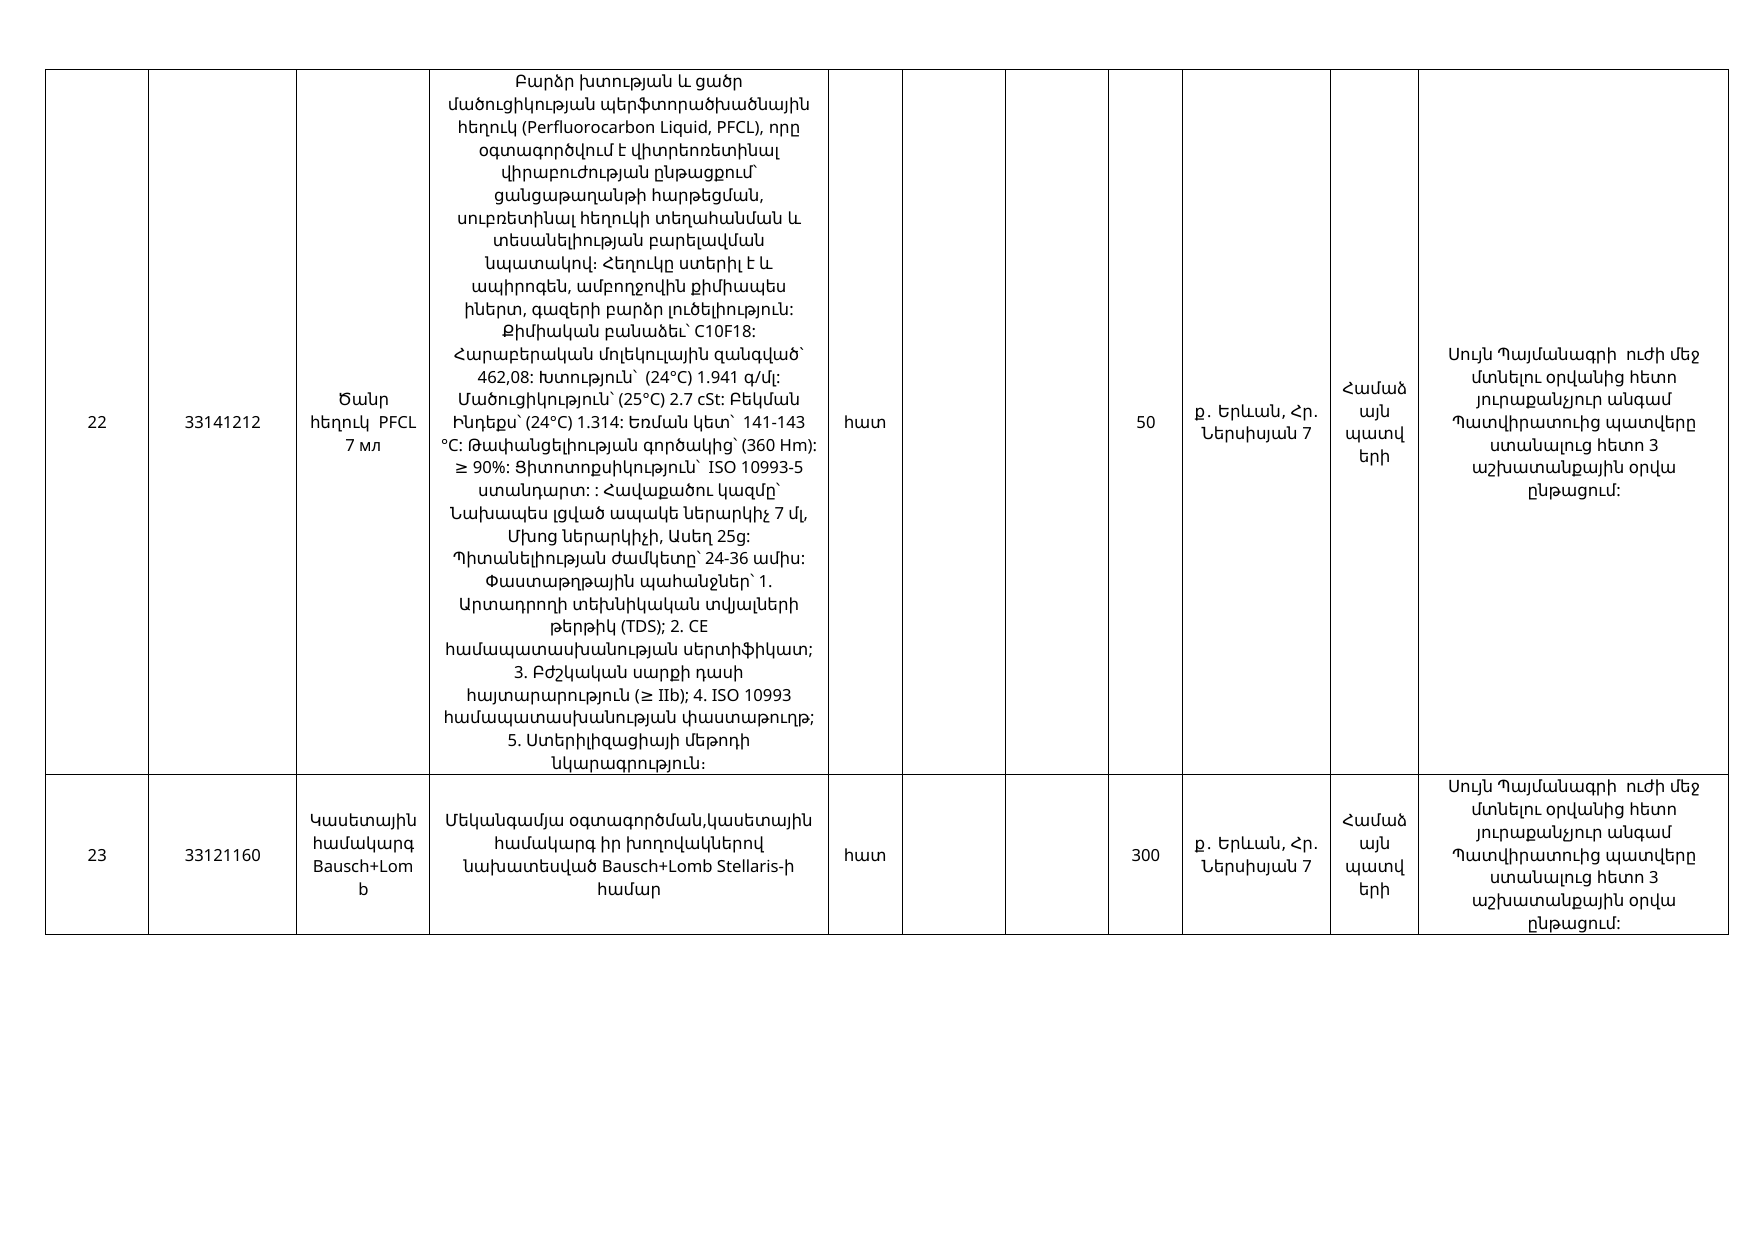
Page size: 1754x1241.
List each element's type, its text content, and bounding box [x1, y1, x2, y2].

table_cell Ծանր հեղուկ PFCL 7 мл [297, 70, 429, 774]
table_cell [903, 70, 1005, 774]
table_cell 33141212 [149, 70, 296, 774]
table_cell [1183, 775, 1330, 934]
table_cell Կասետային համակարգ Bausch+Lomb [297, 775, 429, 934]
table_cell հատ [829, 775, 902, 934]
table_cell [1183, 70, 1330, 774]
table_cell Համաձայն պատվերի [1331, 775, 1418, 934]
table_cell [903, 775, 1005, 934]
table_cell 50 [1109, 70, 1182, 774]
table_cell 22 [46, 70, 148, 774]
table_cell Մեկանգամյա օգտագործման,կասետային համակարգ իր խողովակներով նախատեսված Bausch+Lomb Stellaris-ի համար [430, 775, 828, 934]
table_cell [1419, 70, 1728, 774]
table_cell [1419, 775, 1728, 934]
table_cell [1006, 775, 1108, 934]
table_cell 23 [46, 775, 148, 934]
table_cell Համաձայն պատվերի [1331, 70, 1418, 774]
table_cell Բարձր խտության և ցածր մածուցիկության պերֆտորածխածնային հեղուկ (Perfluorocarbon Liquid, PFCL), որը օգտագործվում է վիտրեոռետինալ վիրաբուժության ընթացքում՝ ցանցաթաղանթի հարթեցման, սուբռետինալ հեղուկի տեղահանման և տեսանելիության բարելավման նպատակով։ Հեղուկը ստերիլ է և ապիրոգեն, ամբողջովին քիմիապես իներտ, գազերի բարձր լուծելիություն: Քիմիական բանաձեւ՝ C10F18: Հարաբերական մոլեկուլային զանգված` 462,08: Խտություն՝ (24°C) 1.941 գ/մլ: Մածուցիկություն՝ (25°C) 2.7 cSt: Բեկման Ինդեքս՝ (24°C) 1.314: Եռման կետ՝ 141-143 °C: Թափանցելիության գործակից՝ (360 Hm): ≥ 90%: Ցիտոտոքսիկություն՝ ISO 10993-5 ստանդարտ: : Հավաքածու կազմը՝ Նախապես լցված ապակե ներարկիչ 7 մլ, Մխոց ներարկիչի, Ասեղ 25g: Պիտանելիության ժամկետը՝ 24-36 ամիս: Փաստաթղթային պահանջներ՝ 1. Արտադրողի տեխնիկական տվյալների թերթիկ (TDS); 2. CE համապատասխանության սերտիֆիկատ; 3. Բժշկական սարքի դասի հայտարարություն (≥ IIb); 4. ISO 10993 համապատասխանության փաստաթուղթ; 5. Ստերիլիզացիայի մեթոդի նկարագրություն։ [430, 70, 828, 774]
table_cell 33121160 [149, 775, 296, 934]
table_cell հատ [829, 70, 902, 774]
table_cell [1006, 70, 1108, 774]
table_cell 300 [1109, 775, 1182, 934]
